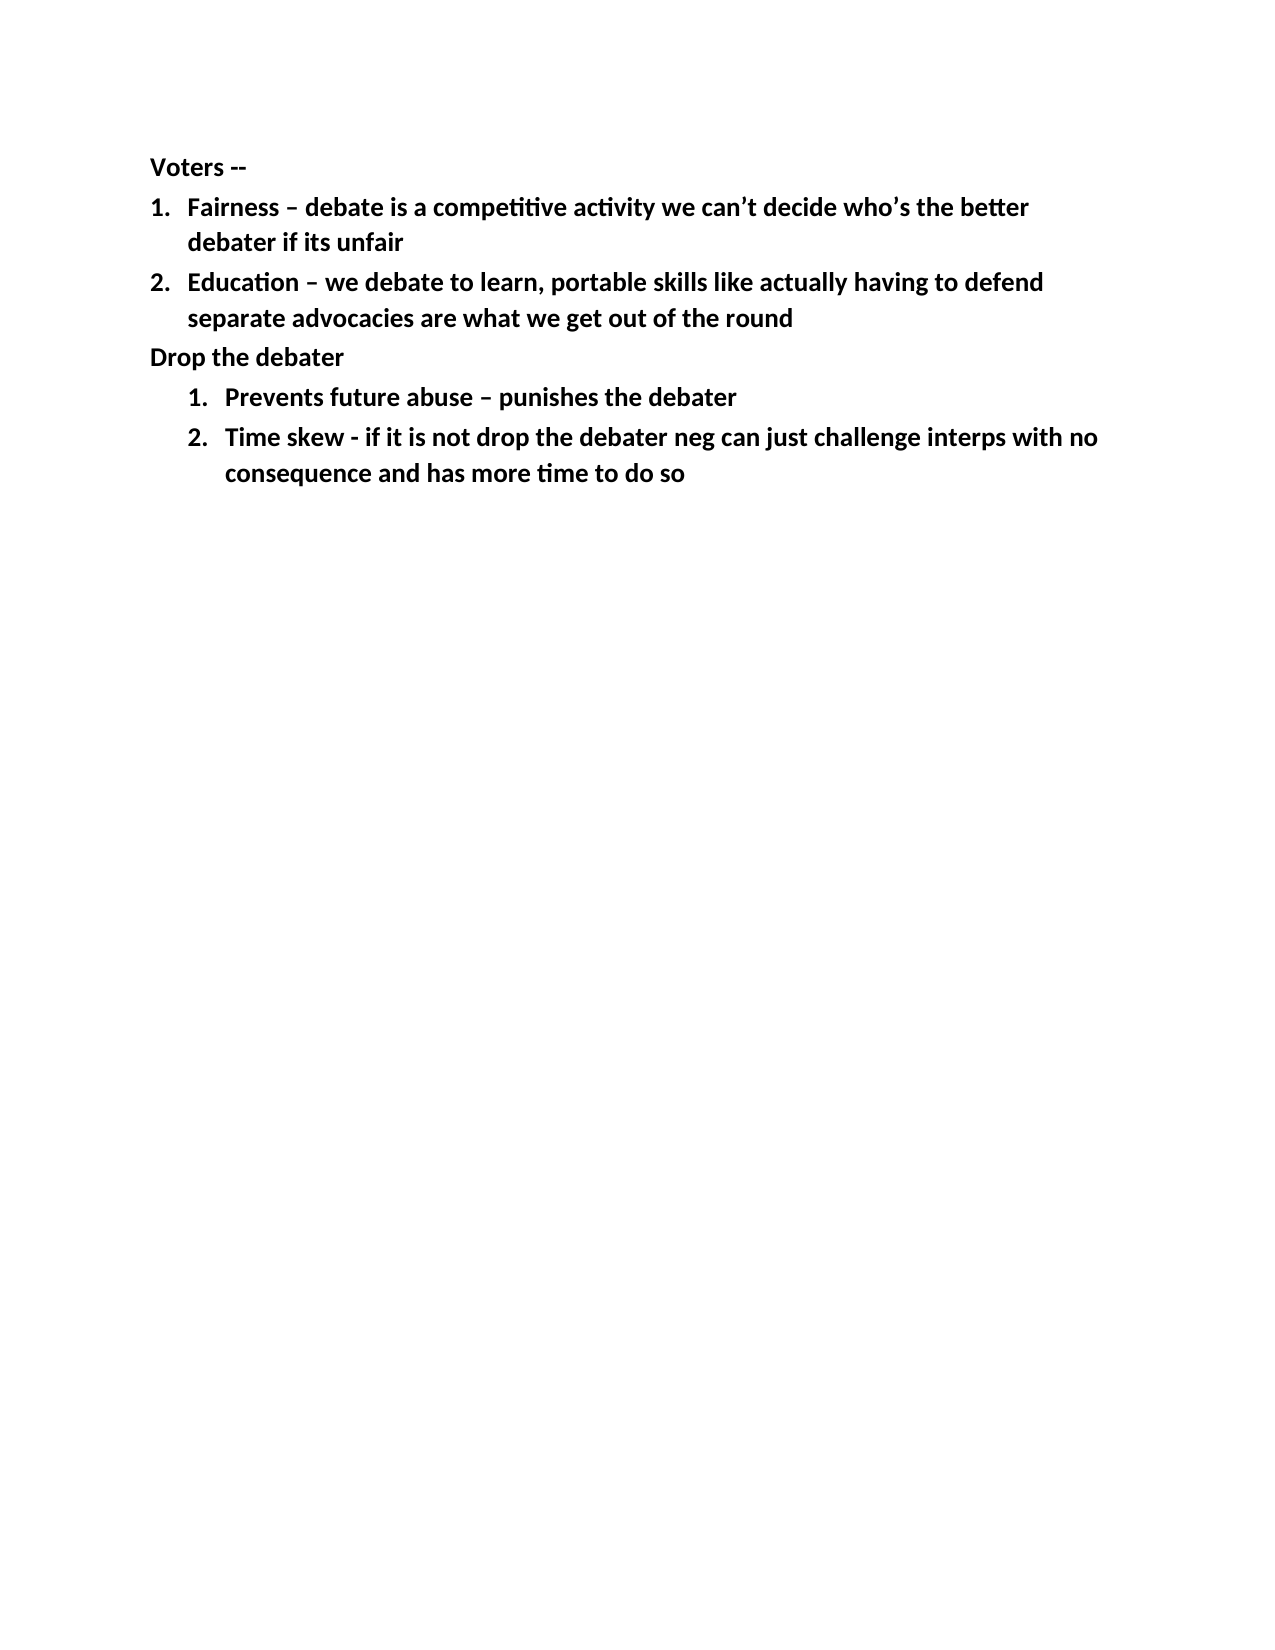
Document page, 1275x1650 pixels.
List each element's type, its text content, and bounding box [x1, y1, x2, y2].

subtitle Voters -- [150, 150, 1125, 183]
subtitle Education – we debate to learn, portable skills like actually having to defend separate advocacies are what we get out of the round [150, 265, 1125, 334]
subtitle Prevents future abuse – punishes the debater [187, 380, 1125, 413]
subtitle Drop the debater [150, 341, 1125, 374]
subtitle Time skew - if it is not drop the debater neg can just challenge interps with no consequence and has more time to do so [187, 420, 1125, 489]
subtitle Fairness – debate is a competitive activity we can’t decide who’s the better debater if its unfair [150, 190, 1125, 258]
